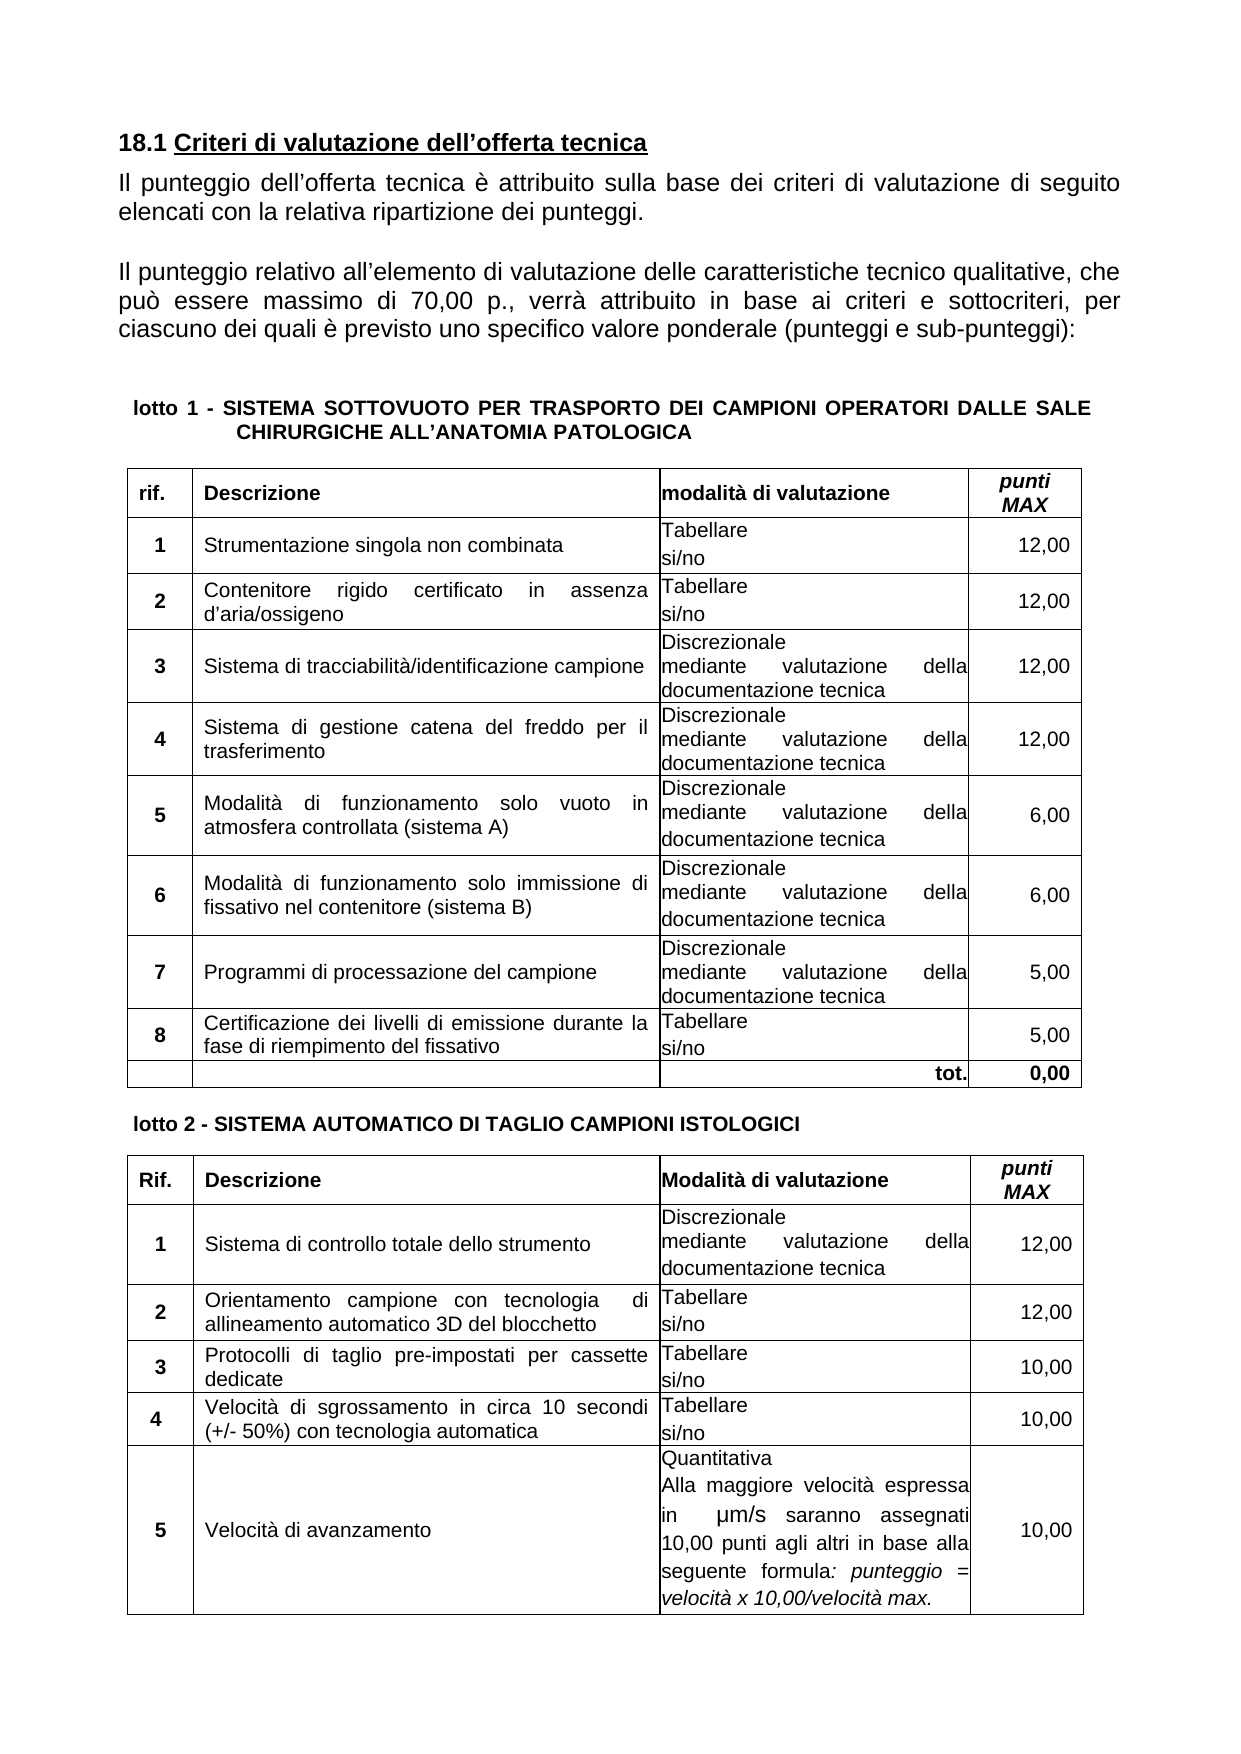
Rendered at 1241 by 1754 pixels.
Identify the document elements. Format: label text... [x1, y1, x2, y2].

table_cell Velocità di avanzamento [194, 1446, 659, 1613]
table_cell 10,00 [971, 1446, 1083, 1613]
table_cell Strumentazione singola non combinata [193, 518, 659, 573]
table_cell 1 [128, 518, 192, 573]
table_cell Tabellare si/no [661, 1285, 970, 1340]
table_cell tot. [661, 1061, 968, 1087]
table_cell Velocità di sgrossamento in circa 10 secondi (+/- 50%) con tecnologia automatica [194, 1393, 659, 1445]
table_cell 12,00 [971, 1205, 1083, 1284]
table_cell 10,00 [971, 1393, 1083, 1445]
table_header punti MAX [969, 469, 1081, 517]
table_cell 1 [128, 1205, 193, 1284]
table_cell Tabellare si/no [661, 1341, 970, 1392]
table_cell 5 [128, 1446, 193, 1613]
text Il punteggio relativo all’elemento di valutazione delle caratteristiche tecnico qualitative, che può essere massimo di 70,00 p., verrà attribuito in base ai criteri e sottocriteri, per ciascuno dei quali è previsto uno specifico valore ponderale (punteggi e sub-punteggi): [118, 257, 1122, 343]
table_cell 6,00 [969, 856, 1081, 935]
text lotto 1 - SISTEMA SOTTOVUOTO PER TRASPORTO DEI CAMPIONI OPERATORI DALLE SALE CHIRURGICHE ALL’ANATOMIA PATOLOGICA [133, 396, 1092, 444]
table_cell 4 [128, 1393, 193, 1445]
table_cell Discrezionale mediante valutazione della documentazione tecnica [661, 1205, 970, 1284]
table_cell 5,00 [969, 936, 1081, 1008]
table_cell Quantitativa Alla maggiore velocità espressa in μm/s saranno assegnati 10,00 punti agli altri in base alla seguente formula: punteggio = velocità x 10,00/velocità max. [661, 1446, 970, 1613]
table_cell 70,00 [969, 1061, 1081, 1087]
table_cell Tabellare si/no [661, 518, 968, 573]
table_header modalità di valutazione [661, 469, 968, 517]
table_cell Tabellare si/no [661, 1009, 968, 1060]
table_cell 8 [128, 1009, 192, 1060]
table_cell Discrezionale mediante valutazione della documentazione tecnica [661, 703, 968, 775]
table_cell 7 [128, 936, 192, 1008]
table_cell 3 [128, 630, 192, 702]
subtitle 18.1 Criteri di valutazione dell’offerta tecnica [118, 128, 1122, 157]
table_cell 12,00 [969, 518, 1081, 573]
table_header Modalità di valutazione [661, 1156, 970, 1204]
table_cell Certificazione dei livelli di emissione durante la fase di riempimento del fissativo [193, 1009, 659, 1060]
table_cell 12,00 [969, 630, 1081, 702]
text lotto 2 - SISTEMA AUTOMATICO DI TAGLIO CAMPIONI ISTOLOGICI [133, 1112, 1122, 1136]
table_cell 2 [128, 574, 192, 629]
table_cell Sistema di controllo totale dello strumento [194, 1205, 659, 1284]
table_header Descrizione [193, 469, 659, 517]
table_cell 12,00 [969, 574, 1081, 629]
table_cell 10,00 [971, 1341, 1083, 1392]
table_cell Discrezionale mediante valutazione della documentazione tecnica [661, 630, 968, 702]
table_cell 12,00 [969, 703, 1081, 775]
table_cell 4 [128, 703, 192, 775]
table_cell Contenitore rigido certificato in assenza d’aria/ossigeno [193, 574, 659, 629]
table_cell Discrezionale mediante valutazione della documentazione tecnica [661, 856, 968, 935]
table_header Descrizione [194, 1156, 659, 1204]
text Il punteggio dell’offerta tecnica è attribuito sulla base dei criteri di valutazione di seguito elencati con la relativa ripartizione dei punteggi. [118, 168, 1122, 225]
table_cell Discrezionale mediante valutazione della documentazione tecnica [661, 776, 968, 855]
table_header rif. [128, 469, 192, 517]
table_cell Tabellare si/no [661, 574, 968, 629]
table_cell Modalità di funzionamento solo vuoto in atmosfera controllata (sistema A) [193, 776, 659, 855]
table_cell Modalità di funzionamento solo immissione di fissativo nel contenitore (sistema B) [193, 856, 659, 935]
table_cell 3 [128, 1341, 193, 1392]
table_cell 12,00 [971, 1285, 1083, 1340]
table_cell Sistema di gestione catena del freddo per il trasferimento [193, 703, 659, 775]
table_cell [128, 1061, 192, 1087]
table_cell 6,00 [969, 776, 1081, 855]
table_header punti MAX [971, 1156, 1083, 1204]
table_cell 5,00 [969, 1009, 1081, 1060]
table_cell Sistema di tracciabilità/identificazione campione [193, 630, 659, 702]
table_cell Discrezionale mediante valutazione della documentazione tecnica [661, 936, 968, 1008]
table_cell Orientamento campione con tecnologia di allineamento automatico 3D del blocchetto [194, 1285, 659, 1340]
table_header Rif. [128, 1156, 193, 1204]
table_cell 5 [128, 776, 192, 855]
table_cell Programmi di processazione del campione [193, 936, 659, 1008]
table_cell [193, 1061, 659, 1087]
table_cell 2 [128, 1285, 193, 1340]
table_cell Protocolli di taglio pre-impostati per cassette dedicate [194, 1341, 659, 1392]
table_cell Tabellare si/no [661, 1393, 970, 1445]
table_cell 6 [128, 856, 192, 935]
